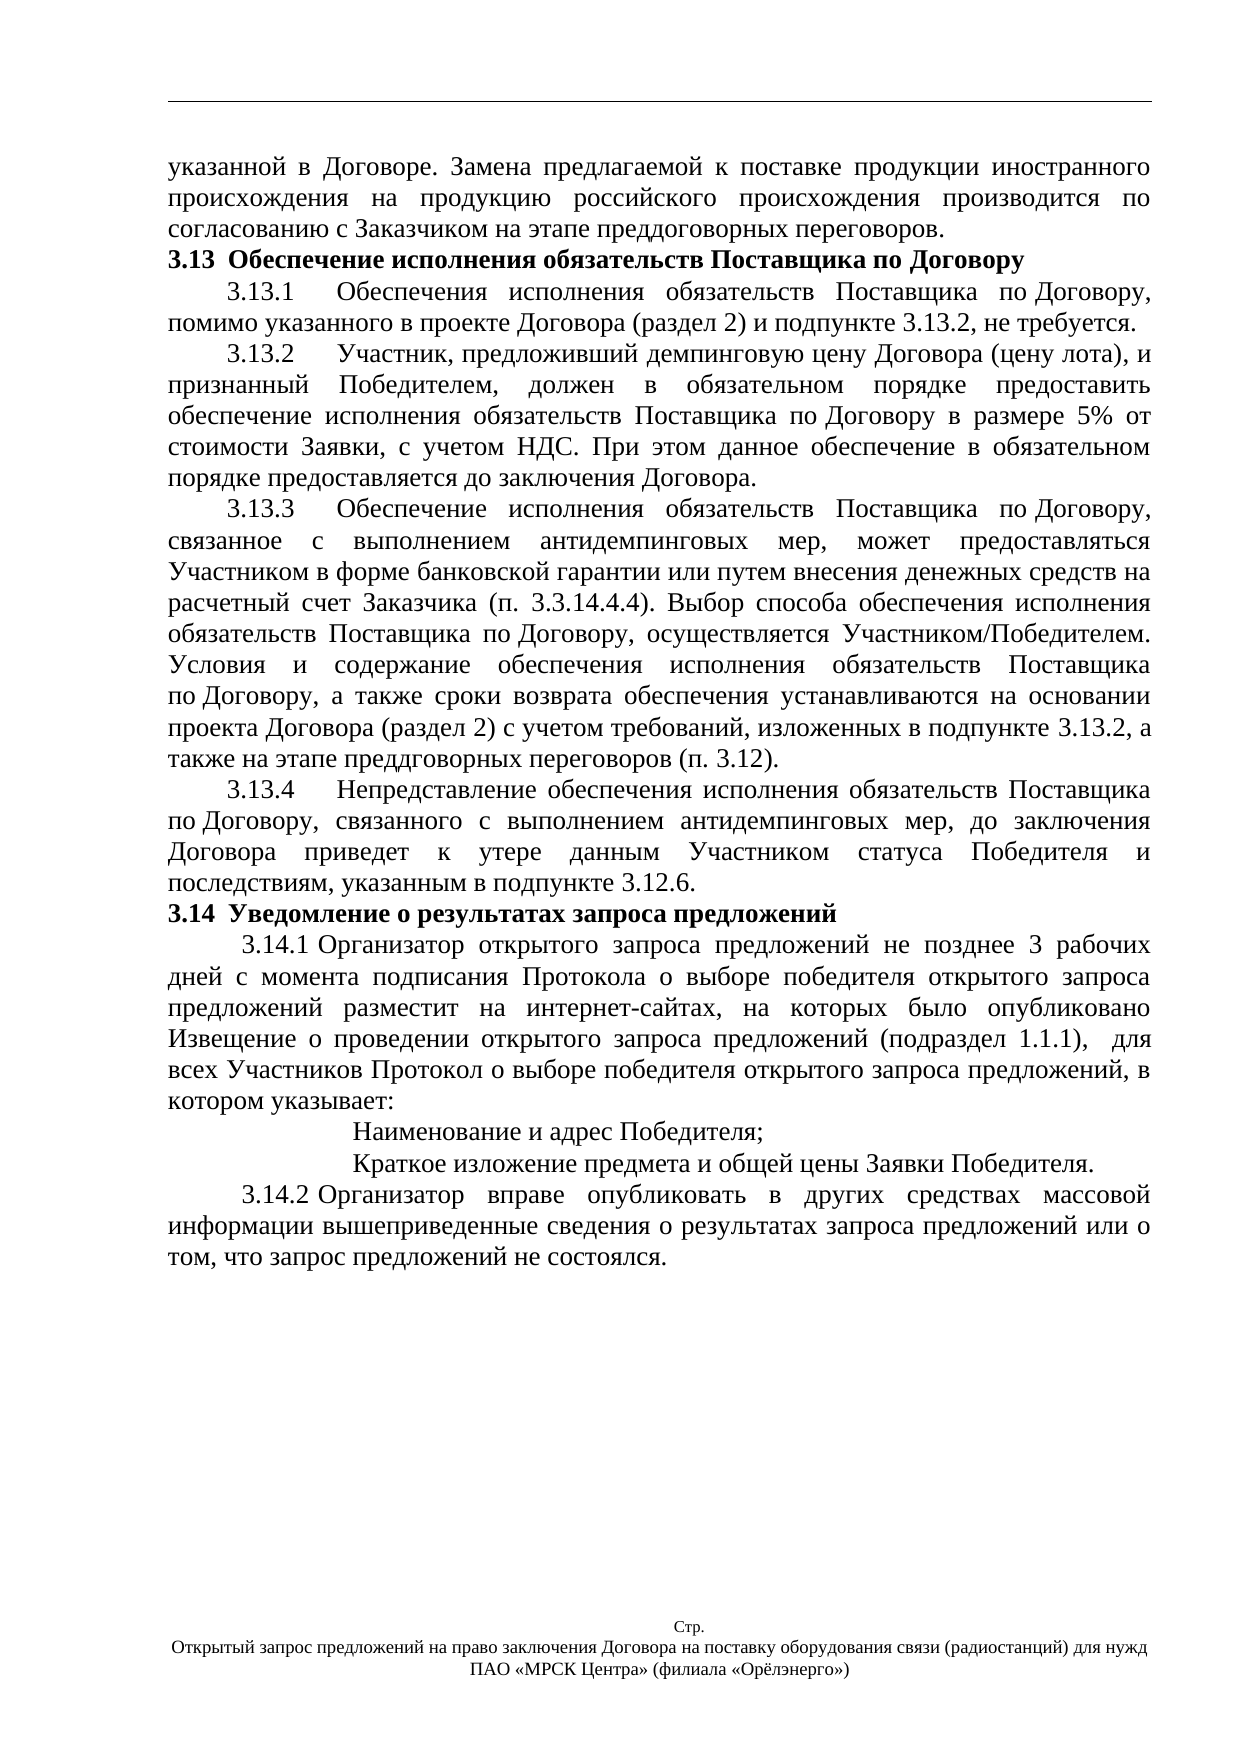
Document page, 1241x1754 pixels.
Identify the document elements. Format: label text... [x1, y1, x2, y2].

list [168, 150, 1152, 243]
text 3.14.2 Организатор вправе опубликовать в других средствах массовой информации вышеприведенные сведения о результатах запроса предложений или о том, что запрос предложений не состоялся. [168, 1178, 1152, 1271]
list Участник, предложивший демпинговую цену Договора (цену лота), и признанный Победителем, должен в обязательном порядке предоставить обеспечение исполнения обязательств Поставщика по Договору в размере 5% от стоимости Заявки, с учетом НДС. При этом данное обеспечение в обязательном порядке предоставляется до заключения Договора. [168, 337, 1152, 493]
text 3.14.1 Организатор открытого запроса предложений не позднее 3 рабочих дней с момента подписания Протокола о выборе победителя открытого запроса предложений разместит на интернет-сайтах, на которых было опубликовано Извещение о проведении открытого запроса предложений (подраздел 1.1.1), для всех Участников Протокол о выборе победителя открытого запроса предложений, в котором указывает: [168, 929, 1152, 1116]
list Краткое изложение предмета и общей цены Заявки Победителя. [352, 1147, 1166, 1178]
subtitle Обеспечение исполнения обязательств Поставщика по Договору [168, 243, 1152, 274]
list Обеспечение исполнения обязательств Поставщика по Договору, связанное с выполнением антидемпинговых мер, может предоставляться Участником в форме банковской гарантии или путем внесения денежных средств на расчетный счет Заказчика (п. 3.3.14.4.4). Выбор способа обеспечения исполнения обязательств Поставщика по Договору, осуществляется Участником/Победителем. Условия и содержание обеспечения исполнения обязательств Поставщика по Договору, а также сроки возврата обеспечения устанавливаются на основании проекта Договора (раздел 2) с учетом требований, изложенных в подпункте 3.13.2, а также на этапе преддговорных переговоров (п. 3.12). [168, 493, 1152, 773]
list Непредставление обеспечения исполнения обязательств Поставщика по Договору, связанного с выполнением антидемпинговых мер, до заключения Договора приведет к утере данным Участником статуса Победителя и последствиям, указанным в подпункте 3.12.6. [168, 773, 1152, 897]
list Наименование и адрес Победителя; [352, 1116, 1166, 1147]
subtitle Уведомление о результатах запроса предложений [168, 897, 1152, 929]
list Обеспечения исполнения обязательств Поставщика по Договору, помимо указанного в проекте Договора (раздел 2) и подпункте 3.13.2, не требуется. [168, 274, 1152, 337]
